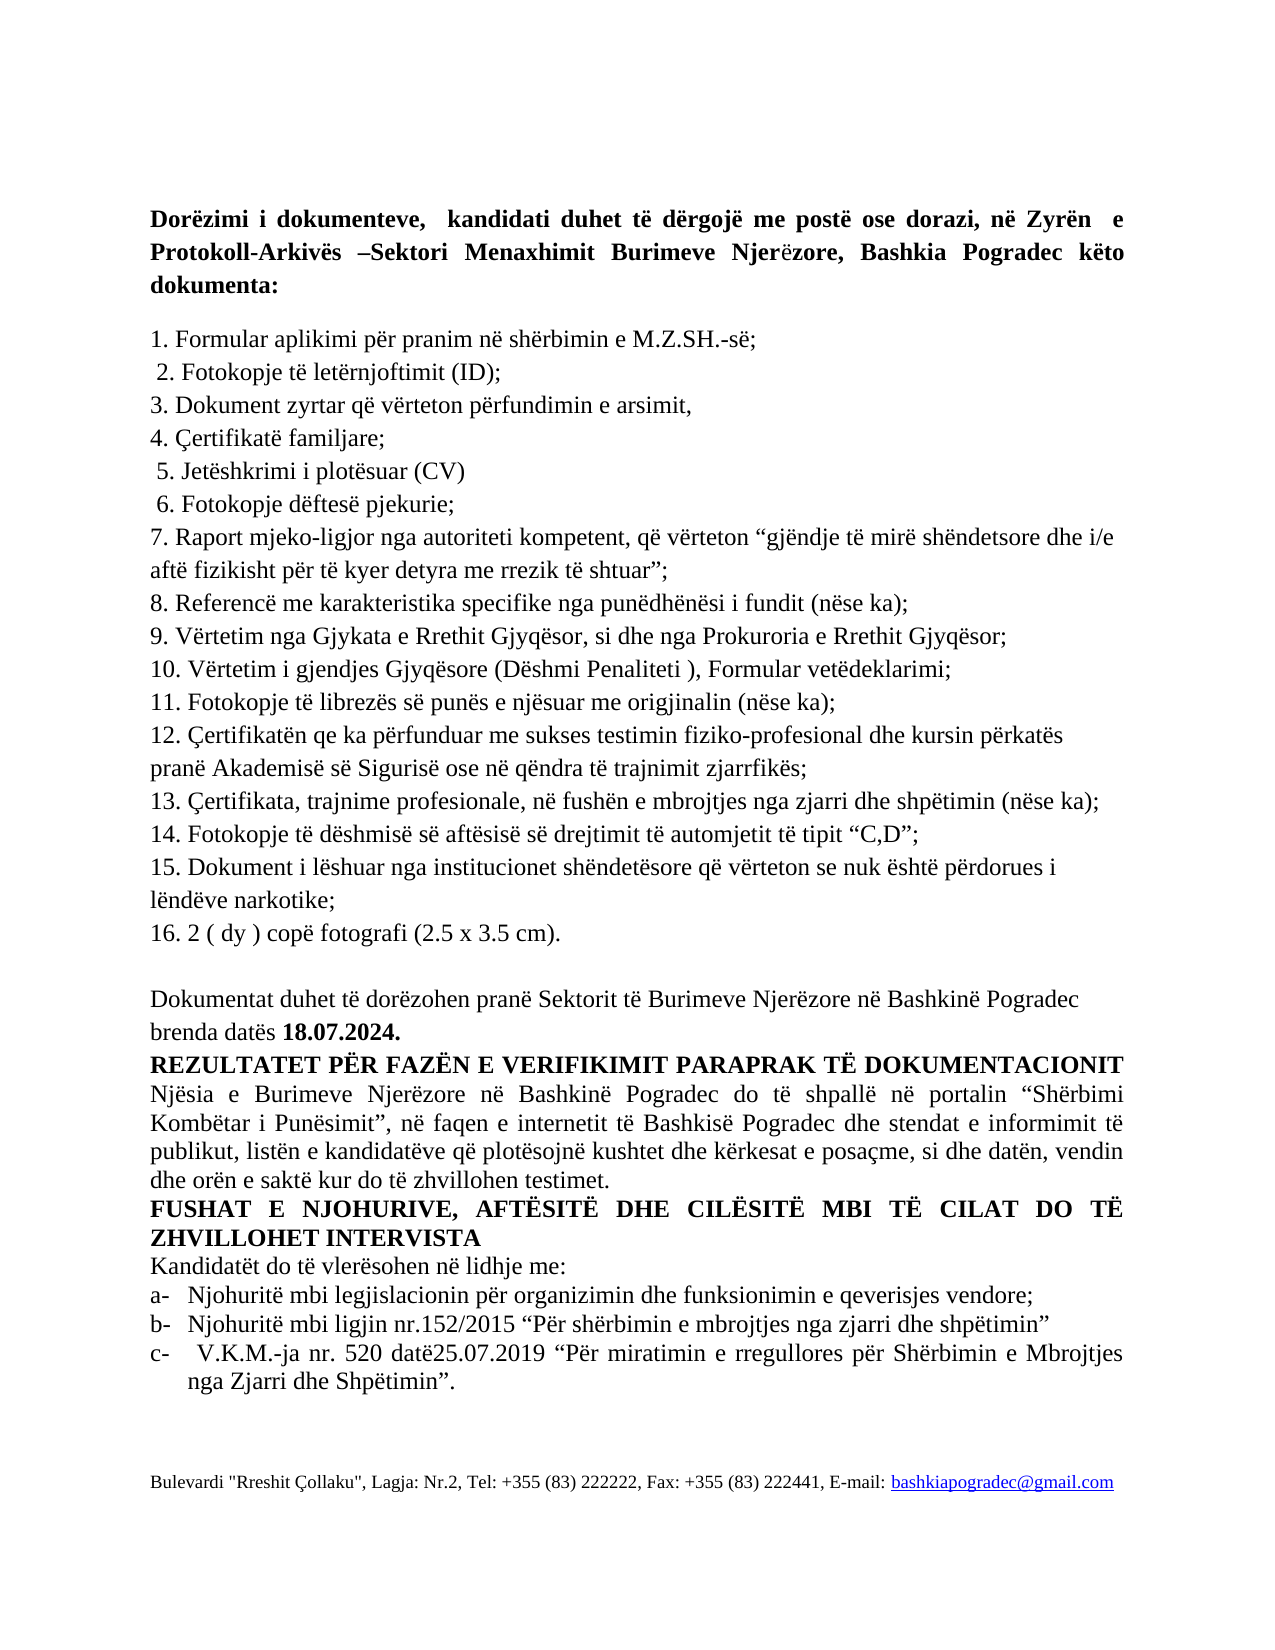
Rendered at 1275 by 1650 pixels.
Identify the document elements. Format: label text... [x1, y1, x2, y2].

text 16. 2 ( dy ) copë fotografi (2.5 x 3.5 cm). [150, 918, 1125, 947]
text FUSHAT E NJOHURIVE, AFTËSITË DHE CILËSITË MBI TË CILAT DO TË ZHVILLOHET INTERVISTA [150, 1194, 1125, 1251]
list V.K.M.-ja nr. 520 datë25.07.2019 “Për miratimin e rregullores për Shërbimin e Mbrojtjes nga Zjarri dhe Shpëtimin”. [150, 1338, 1125, 1395]
text 13. Çertifikata, trajnime profesionale, në fushën e mbrojtjes nga zjarri dhe shpëtimin (nëse ka); [150, 786, 1125, 815]
text Kandidatët do të vlerësohen në lidhje me: [150, 1251, 1125, 1280]
text 5. Jetëshkrimi i plotësuar (CV) [150, 456, 1125, 484]
text 1. Formular aplikimi për pranim në shërbimin e M.Z.SH.-së; [150, 324, 1125, 352]
text Dokumentat duhet të dorëzohen pranë Sektorit të Burimeve Njerëzore në Bashkinë Pogradec brenda datës 18.07.2024. [150, 984, 1125, 1046]
text 3. Dokument zyrtar që vërteton përfundimin e arsimit, [150, 390, 1125, 418]
text 12. Çertifikatën qe ka përfunduar me sukses testimin fiziko-profesional dhe kursin përkatës pranë Akademisë së Sigurisë ose në qëndra të trajnimit zjarrfikës; [150, 720, 1125, 782]
text REZULTATET PËR FAZËN E VERIFIKIMIT PARAPRAK TË DOKUMENTACIONIT Njësia e Burimeve Njerëzore në Bashkinë Pogradec do të shpallë në portalin “Shërbimi Kombëtar i Punësimit”, në faqen e internetit të Bashkisë Pogradec dhe stendat e informimit të publikut, listën e kandidatëve që plotësojnë kushtet dhe kërkesat e posaçme, si dhe datën, vendin dhe orën e saktë kur do të zhvillohen testimet. [150, 1050, 1125, 1194]
text 9. Vërtetim nga Gjykata e Rrethit Gjyqësor, si dhe nga Prokuroria e Rrethit Gjyqësor; [150, 621, 1125, 650]
list Njohuritë mbi ligjin nr.152/2015 “Për shërbimin e mbrojtjes nga zjarri dhe shpëtimin” [150, 1309, 1125, 1338]
text 8. Referencë me karakteristika specifike nga punëdhënësi i fundit (nëse ka); [150, 588, 1125, 617]
text 11. Fotokopje të librezës së punës e njësuar me origjinalin (nëse ka); [150, 687, 1125, 716]
text 4. Çertifikatë familjare; [150, 423, 1125, 452]
text 7. Raport mjeko-ligjor nga autoriteti kompetent, që vërteton “gjëndje të mirë shëndetsore dhe i/e aftë fizikisht për të kyer detyra me rrezik të shtuar”; [150, 522, 1125, 584]
text 6. Fotokopje dëftesë pjekurie; [150, 489, 1125, 518]
text 2. Fotokopje të letërnjoftimit (ID); [150, 357, 1125, 386]
text 10. Vërtetim i gjendjes Gjyqësore (Dëshmi Penaliteti ), Formular vetëdeklarimi; [150, 654, 1125, 683]
text 15. Dokument i lëshuar nga institucionet shëndetësore që vërteton se nuk është përdorues i lëndëve narkotike; [150, 852, 1125, 914]
text Dorëzimi i dokumenteve, kandidati duhet të dërgojë me postë ose dorazi, në Zyrën e Protokoll-Arkivës –Sektori Menaxhimit Burimeve Njerëzore, Bashkia Pogradec këto dokumenta: [150, 204, 1125, 299]
list Njohuritë mbi legjislacionin për organizimin dhe funksionimin e qeverisjes vendore; [150, 1280, 1125, 1309]
text 14. Fotokopje të dëshmisë së aftësisë së drejtimit të automjetit të tipit “C,D”; [150, 819, 1125, 848]
